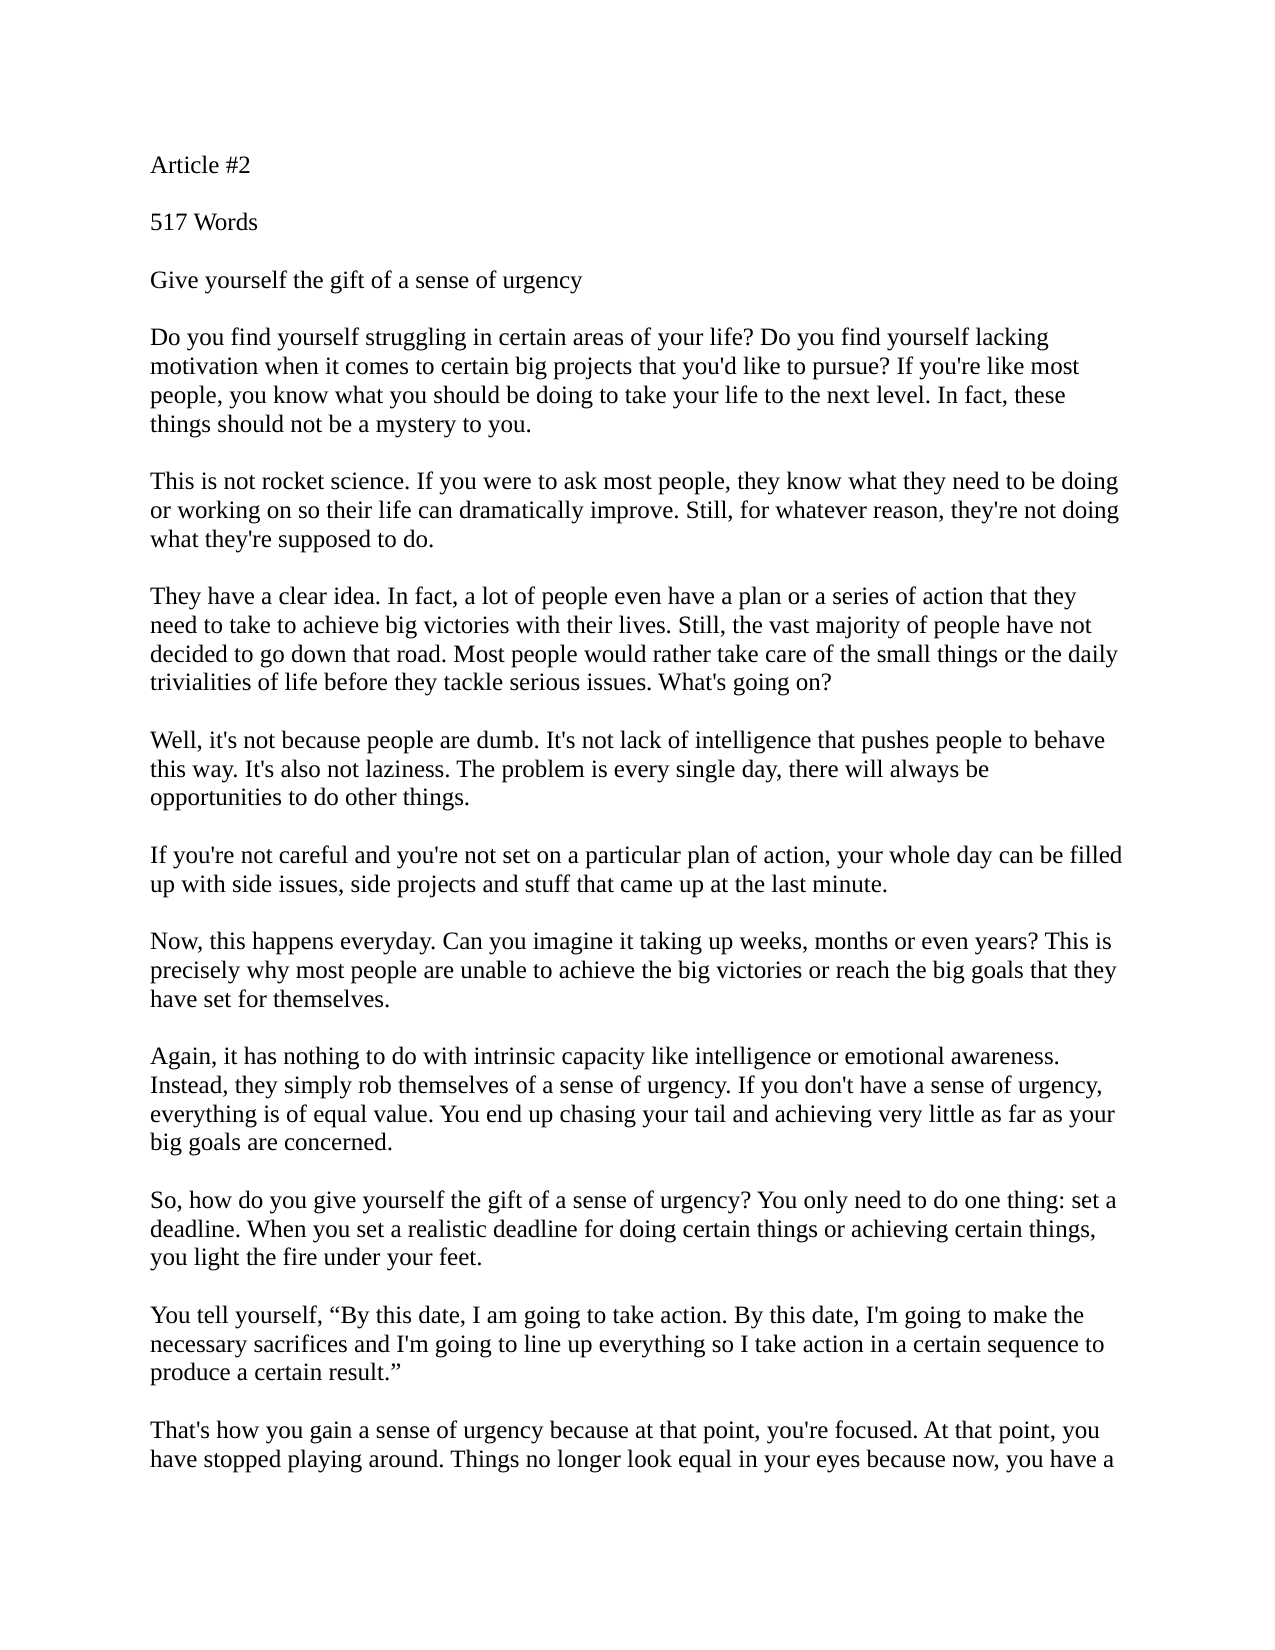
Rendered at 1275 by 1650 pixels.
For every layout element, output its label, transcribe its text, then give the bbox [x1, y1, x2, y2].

text 517 Words [150, 207, 1125, 236]
text You tell yourself, “By this date, I am going to take action. By this date, I'm going to make the necessary sacrifices and I'm going to line up everything so I take action in a certain sequence to produce a certain result.” [150, 1300, 1125, 1386]
text Again, it has nothing to do with intrinsic capacity like intelligence or emotional awareness. Instead, they simply rob themselves of a sense of urgency. If you don't have a sense of urgency, everything is of equal value. You end up chasing your tail and achieving very little as far as your big goals are concerned. [150, 1041, 1125, 1156]
text If you're not careful and you're not set on a particular plan of action, your whole day can be filled up with side issues, side projects and stuff that came up at the last minute. [150, 840, 1125, 897]
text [150, 1415, 1125, 1472]
text Well, it's not because people are dumb. It's not lack of intelligence that pushes people to behave this way. It's also not laziness. The problem is every single day, there will always be opportunities to do other things. [150, 725, 1125, 811]
text Now, this happens everyday. Can you imagine it taking up weeks, months or even years? This is precisely why most people are unable to achieve the big victories or reach the big goals that they have set for themselves. [150, 926, 1125, 1012]
text Article #2 [150, 150, 1125, 179]
text They have a clear idea. In fact, a lot of people even have a plan or a series of action that they need to take to achieve big victories with their lives. Still, the vast majority of people have not decided to go down that road. Most people would rather take care of the small things or the daily trivialities of life before they tackle serious issues. What's going on? [150, 581, 1125, 696]
text Give yourself the gift of a sense of urgency [150, 265, 1125, 294]
text Do you find yourself struggling in certain areas of your life? Do you find yourself lacking motivation when it comes to certain big projects that you'd like to pursue? If you're like most people, you know what you should be doing to take your life to the next level. In fact, these things should not be a mystery to you. [150, 322, 1125, 437]
text So, how do you give yourself the gift of a sense of urgency? You only need to do one thing: set a deadline. When you set a realistic deadline for doing certain things or achieving certain things, you light the fire under your feet. [150, 1185, 1125, 1271]
text This is not rocket science. If you were to ask most people, they know what they need to be doing or working on so their life can dramatically improve. Still, for whatever reason, they're not doing what they're supposed to do. [150, 466, 1125, 552]
